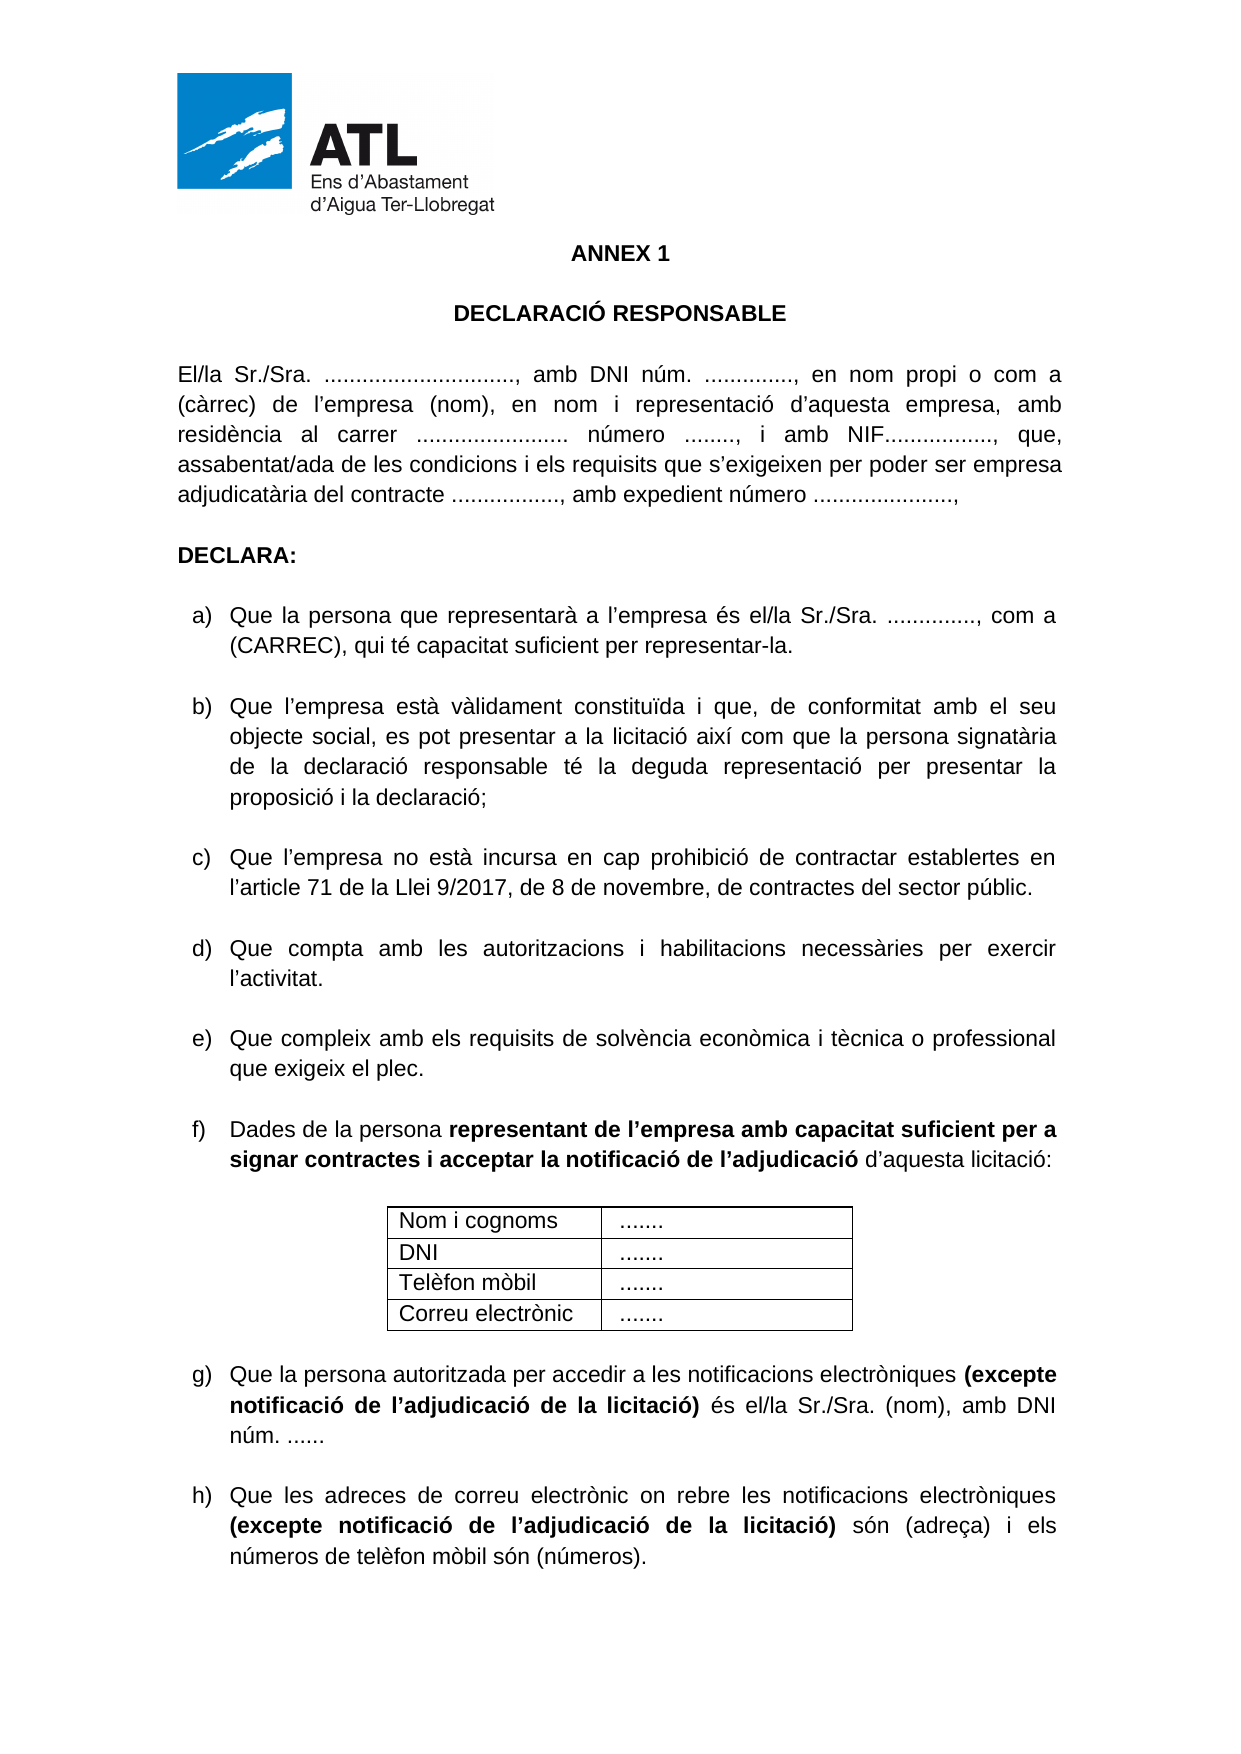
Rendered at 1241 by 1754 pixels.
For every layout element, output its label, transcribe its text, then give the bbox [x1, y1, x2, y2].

text DECLARA: [177, 542, 1063, 568]
picture [177, 73, 495, 215]
table_cell ....... [602, 1239, 852, 1268]
list Que la persona que representarà a l’empresa és el/la Sr./Sra. .............., com a (CARREC), qui té capacitat suficient per representar-la. [192, 602, 1057, 659]
table_cell ....... [602, 1269, 852, 1299]
table_cell Correu electrònic [388, 1300, 601, 1330]
list Que compleix amb els requisits de solvència econòmica i tècnica o professional que exigeix el plec. [192, 1025, 1057, 1082]
text El/la Sr./Sra. .............................., amb DNI núm. .............., en nom propi o com a (càrrec) de l’empresa (nom), en nom i representació d’aquesta empresa, amb residència al carrer ........................ número ........, i amb NIF................., que, assabentat/ada de les condicions i els requisits que s’exigeixen per poder ser empresa adjudicatària del contracte ................., amb expedient número ......................, [177, 361, 1063, 508]
table_cell ....... [602, 1300, 852, 1330]
text ANNEX 1 [177, 240, 1063, 266]
list Que la persona autoritzada per accedir a les notificacions electròniques (excepte notificació de l’adjudicació de la licitació) és el/la Sr./Sra. (nom), amb DNI núm. ...... [192, 1361, 1057, 1448]
list Que compta amb les autoritzacions i habilitacions necessàries per exercir l’activitat. [192, 934, 1057, 991]
table_header ....... [602, 1208, 852, 1237]
text DECLARACIÓ RESPONSABLE [177, 300, 1063, 327]
table_header Nom i cognoms [388, 1208, 601, 1237]
list Dades de la persona representant de l’empresa amb capacitat suficient per a signar contractes i acceptar la notificació de l’adjudicació d’aquesta licitació: [192, 1116, 1057, 1172]
table_cell DNI [388, 1239, 601, 1268]
list Que les adreces de correu electrònic on rebre les notificacions electròniques (excepte notificació de l’adjudicació de la licitació) són (adreça) i els números de telèfon mòbil són (números). [192, 1482, 1057, 1569]
table_cell Telèfon mòbil [388, 1269, 601, 1299]
list Que l’empresa està vàlidament constituïda i que, de conformitat amb el seu objecte social, es pot presentar a la licitació així com que la persona signatària de la declaració responsable té la deguda representació per presentar la proposició i la declaració; [192, 693, 1057, 810]
list Que l’empresa no està incursa en cap prohibició de contractar establertes en l’article 71 de la Llei 9/2017, de 8 de novembre, de contractes del sector públic. [192, 844, 1057, 901]
